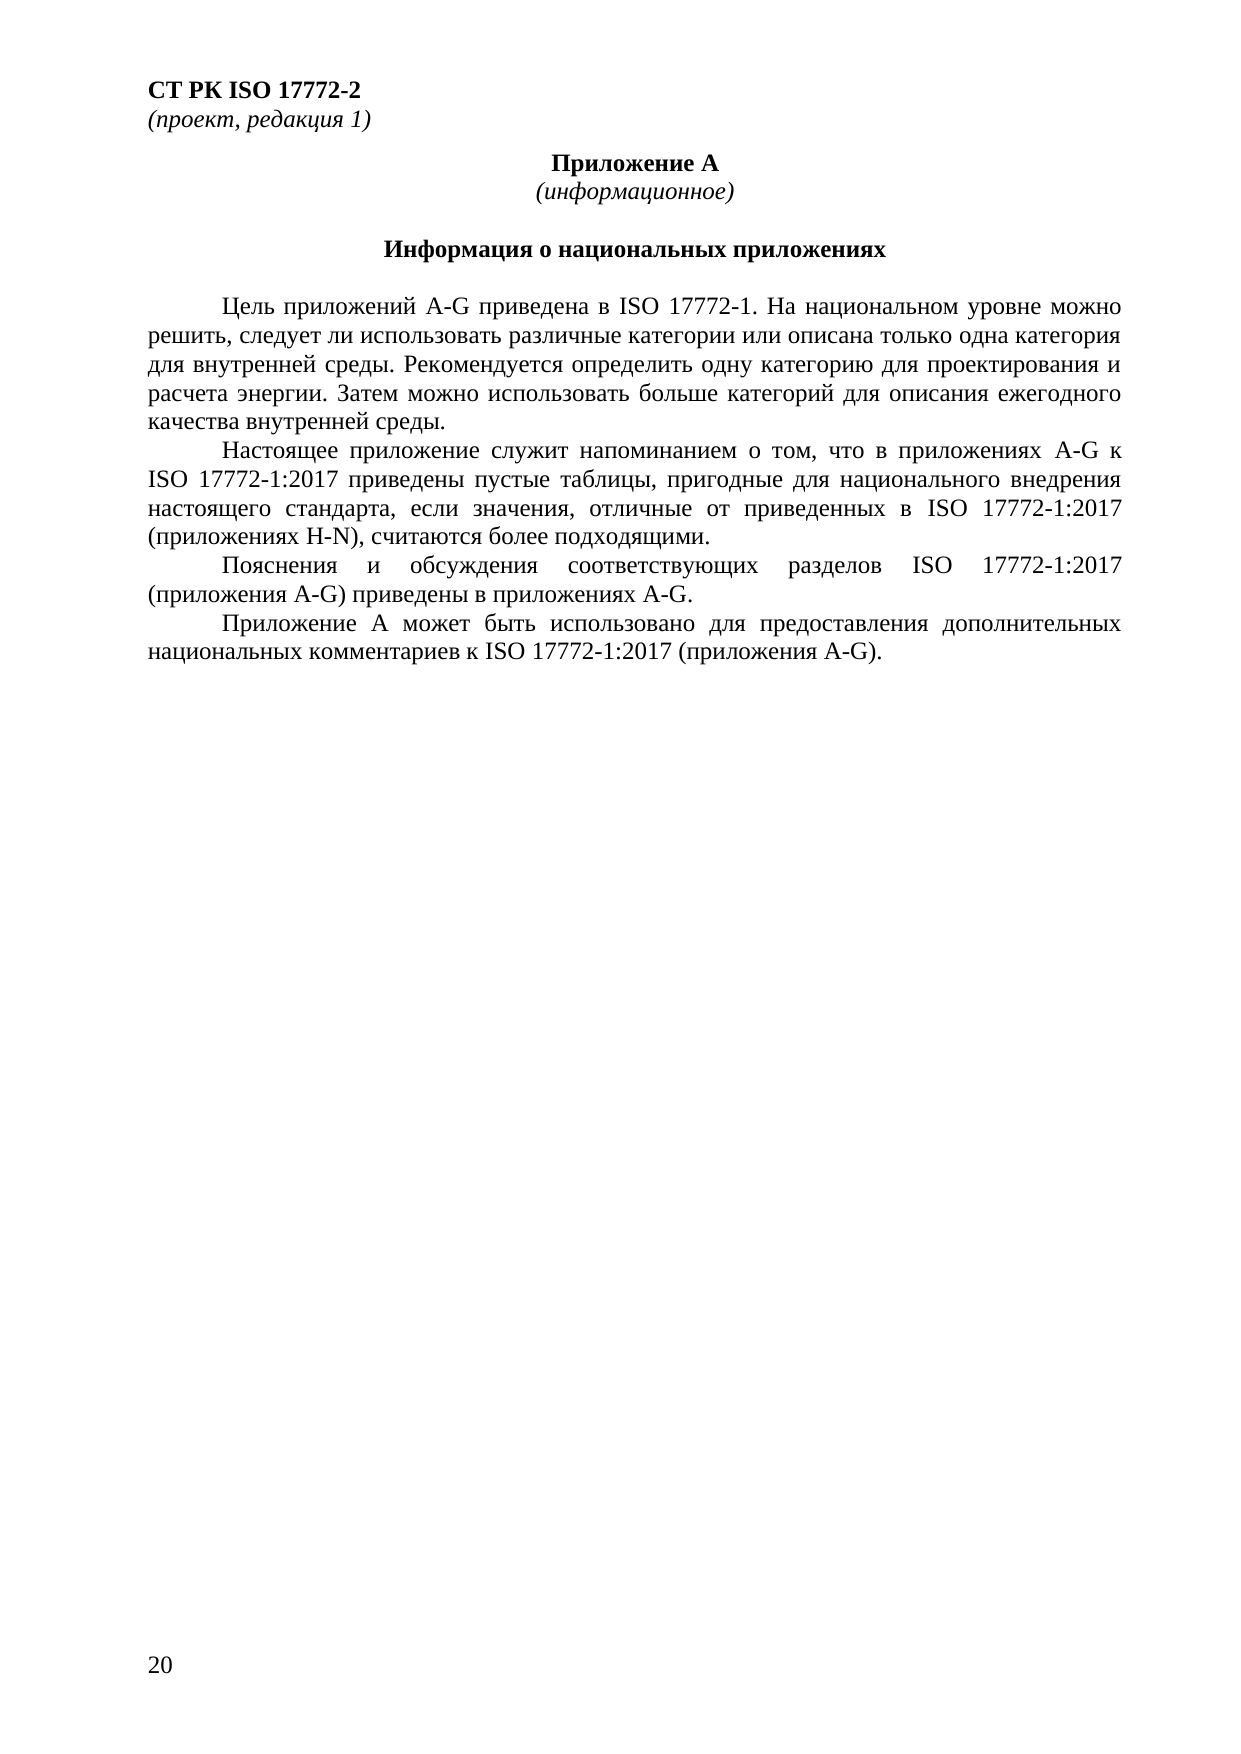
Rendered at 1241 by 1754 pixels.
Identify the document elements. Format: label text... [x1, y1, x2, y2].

text Приложение А может быть использовано для предоставления дополнительных национальных комментариев к ISO 17772-1:2017 (приложения A-G). [148, 608, 1122, 665]
text Настоящее приложение служит напоминанием о том, что в приложениях A-G к ISO 17772-1:2017 приведены пустые таблицы, пригодные для национального внедрения настоящего стандарта, если значения, отличные от приведенных в ISO 17772-1:2017 (приложениях H-N), считаются более подходящими. [148, 435, 1122, 550]
text Информация о национальных приложениях [148, 234, 1122, 263]
text Цель приложений A-G приведена в ISO 17772-1. На национальном уровне можно решить, следует ли использовать различные категории или описана только одна категория для внутренней среды. Рекомендуется определить одну категорию для проектирования и расчета энергии. Затем можно использовать больше категорий для описания ежегодного качества внутренней среды. [148, 291, 1122, 435]
text Пояснения и обсуждения соответствующих разделов ISO 17772-1:2017 (приложения A-G) приведены в приложениях A-G. [148, 550, 1122, 608]
text (информационное) [148, 176, 1122, 205]
text Приложение A [148, 148, 1122, 176]
